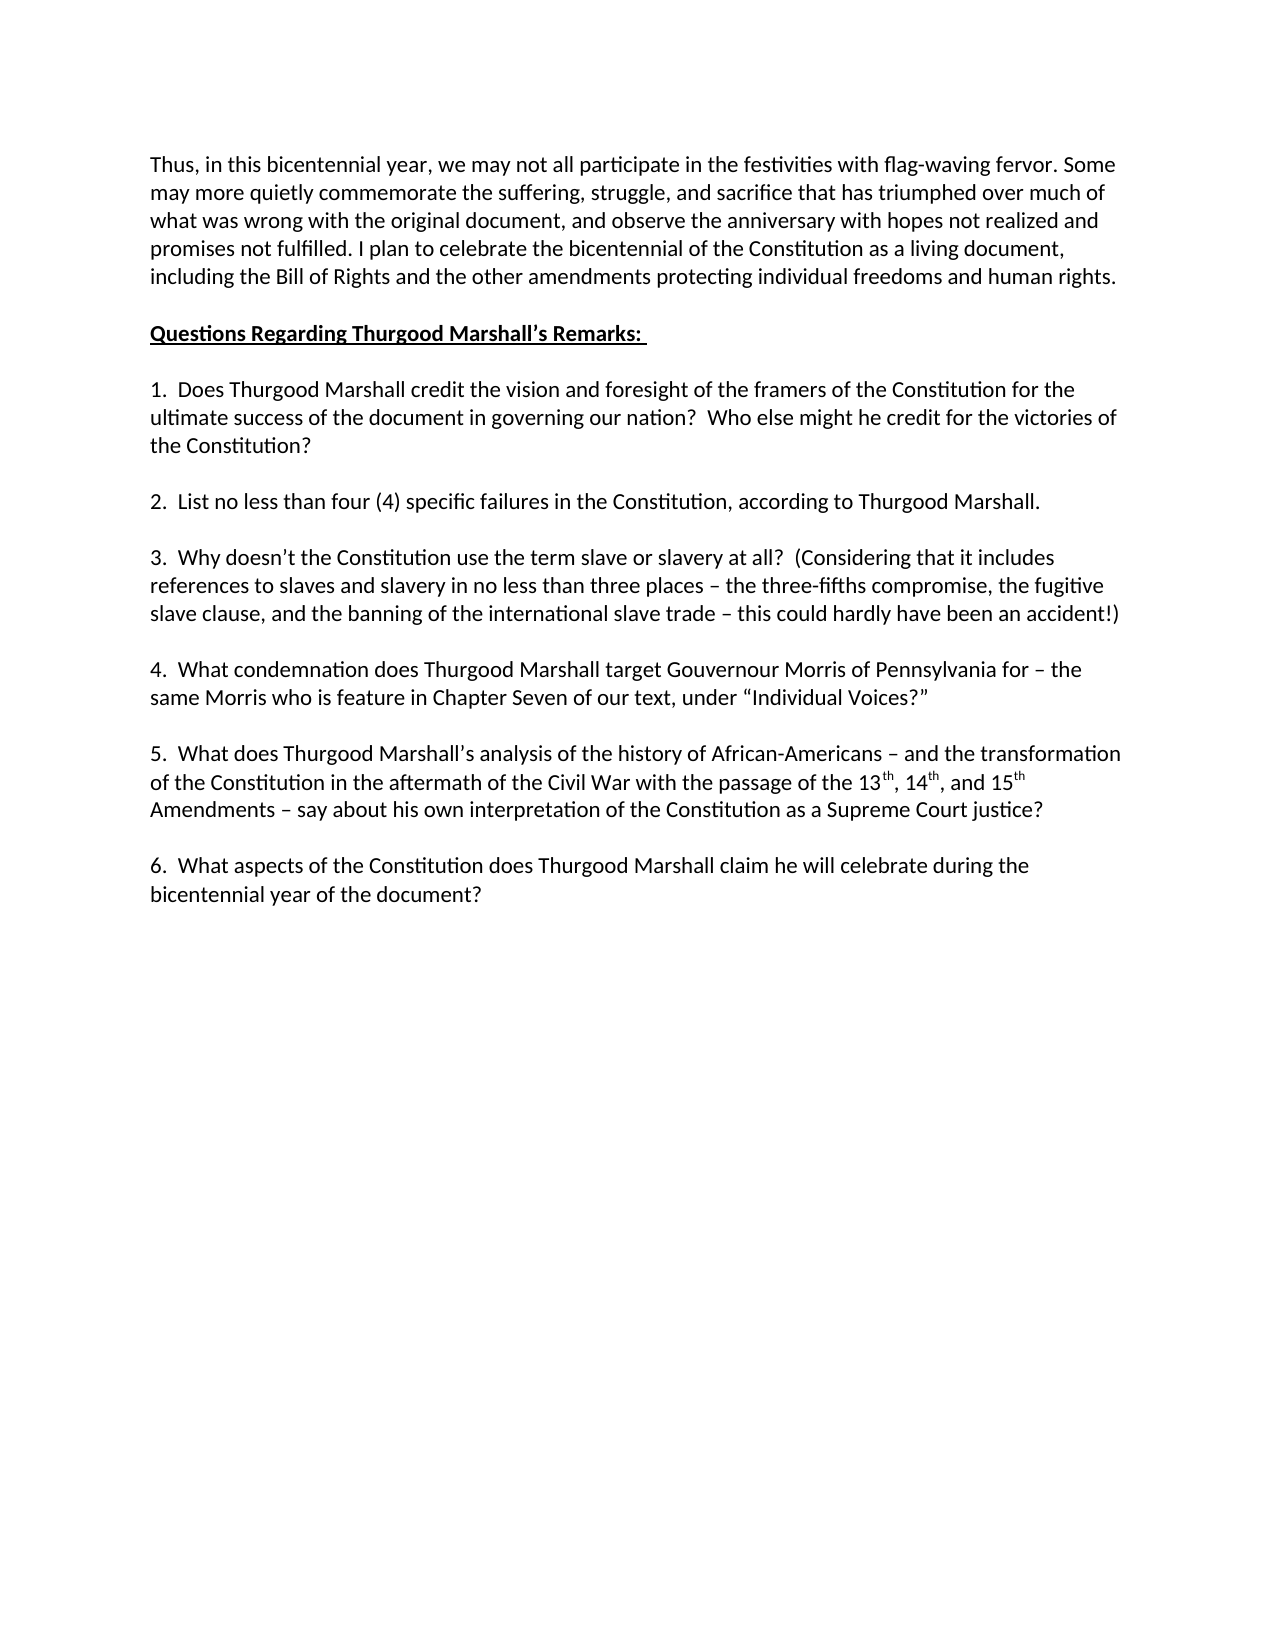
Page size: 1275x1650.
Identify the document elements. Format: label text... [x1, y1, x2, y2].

text 6. What aspects of the Constitution does Thurgood Marshall claim he will celebrate during the bicentennial year of the document? [150, 852, 1125, 908]
text 2. List no less than four (4) specific failures in the Constitution, according to Thurgood Marshall. [150, 487, 1125, 515]
text 5. What does Thurgood Marshall’s analysis of the history of African-Americans – and the transformation of the Constitution in the aftermath of the Civil War with the passage of the 13th, 14th, and 15th Amendments – say about his own interpretation of the Constitution as a Supreme Court justice? [150, 739, 1125, 824]
text 1. Does Thurgood Marshall credit the vision and foresight of the framers of the Constitution for the ultimate success of the document in governing our nation? Who else might he credit for the victories of the Constitution? [150, 375, 1125, 459]
text Questions Regarding Thurgood Marshall’s Remarks: [150, 319, 1125, 347]
text Thus, in this bicentennial year, we may not all participate in the festivities with flag-waving fervor. Some may more quietly commemorate the suffering, struggle, and sacrifice that has triumphed over much of what was wrong with the original document, and observe the anniversary with hopes not realized and promises not fulfilled. I plan to celebrate the bicentennial of the Constitution as a living document, including the Bill of Rights and the other amendments protecting individual freedoms and human rights. [150, 150, 1125, 290]
text 3. Why doesn’t the Constitution use the term slave or slavery at all? (Considering that it includes references to slaves and slavery in no less than three places – the three-fifths compromise, the fugitive slave clause, and the banning of the international slave trade – this could hardly have been an accident!) [150, 543, 1125, 627]
text 4. What condemnation does Thurgood Marshall target Gouvernour Morris of Pennsylvania for – the same Morris who is feature in Chapter Seven of our text, under “Individual Voices?” [150, 656, 1125, 712]
